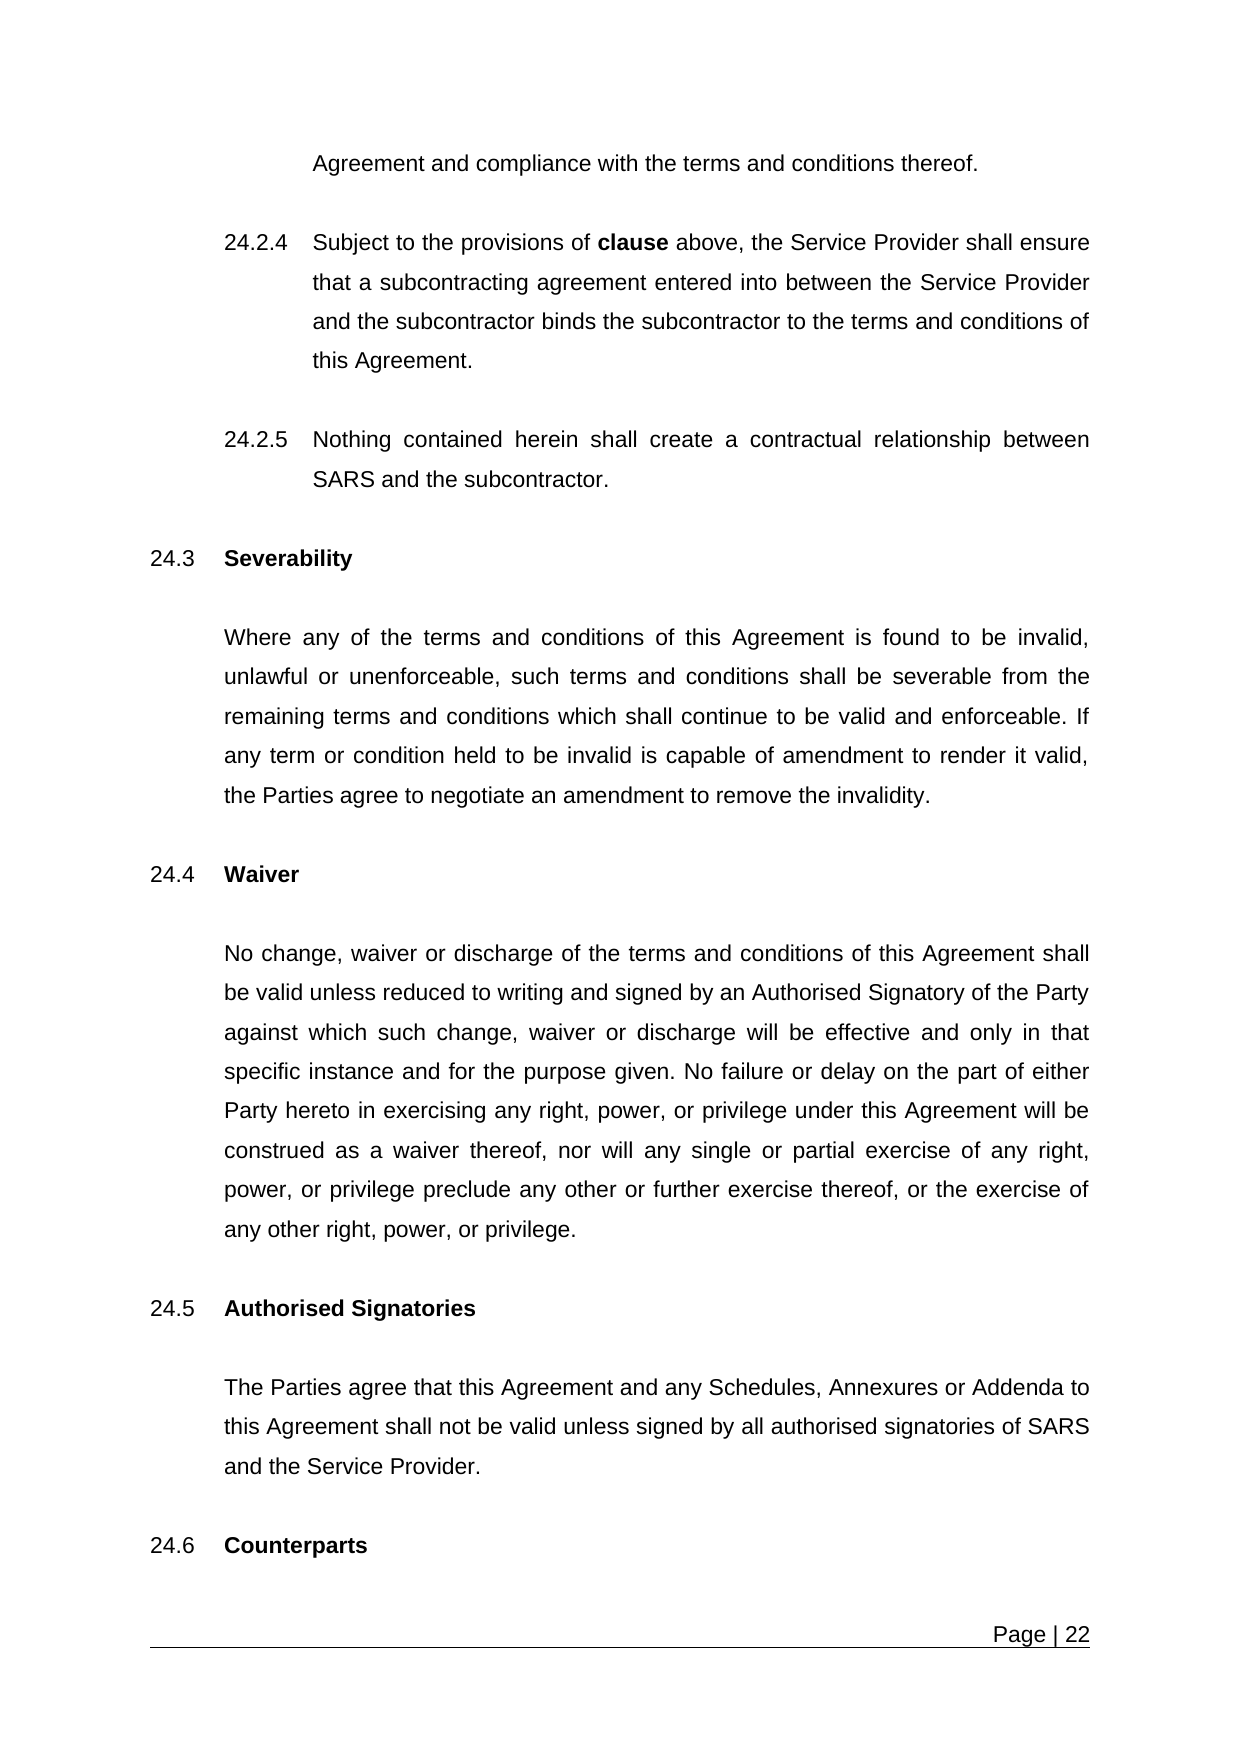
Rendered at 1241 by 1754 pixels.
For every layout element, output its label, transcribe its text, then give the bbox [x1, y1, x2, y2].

list Waiver [150, 861, 1090, 887]
list Subject to the provisions of clause 24.2.1 above, the Service Provider shall ensure that a subcontracting agreement entered into between the Service Provider and the subcontractor binds the subcontractor to the terms and conditions of this Agreement. [224, 229, 1090, 374]
text The Parties agree that this Agreement and any Schedules, Annexures or Addenda to this Agreement shall not be valid unless signed by all authorised signatories of SARS and the Service Provider. [224, 1374, 1090, 1479]
list Severability [150, 545, 1090, 571]
text Where any of the terms and conditions of this Agreement is found to be invalid, unlawful or unenforceable, such terms and conditions shall be severable from the remaining terms and conditions which shall continue to be valid and enforceable. If any term or condition held to be invalid is capable of amendment to render it valid, the Parties agree to negotiate an amendment to remove the invalidity. [224, 624, 1090, 808]
list Nothing contained herein shall create a contractual relationship between SARS and the subcontractor. [224, 426, 1090, 492]
list Counterparts [150, 1532, 1090, 1558]
text No change, waiver or discharge of the terms and conditions of this Agreement shall be valid unless reduced to writing and signed by an Authorised Signatory of the Party against which such change, waiver or discharge will be effective and only in that specific instance and for the purpose given. No failure or delay on the part of either Party hereto in exercising any right, power, or privilege under this Agreement will be construed as a waiver thereof, nor will any single or partial exercise of any right, power, or privilege preclude any other or further exercise thereof, or the exercise of any other right, power, or privilege. [224, 939, 1090, 1242]
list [224, 150, 1090, 176]
list Authorised Signatories [150, 1295, 1090, 1321]
